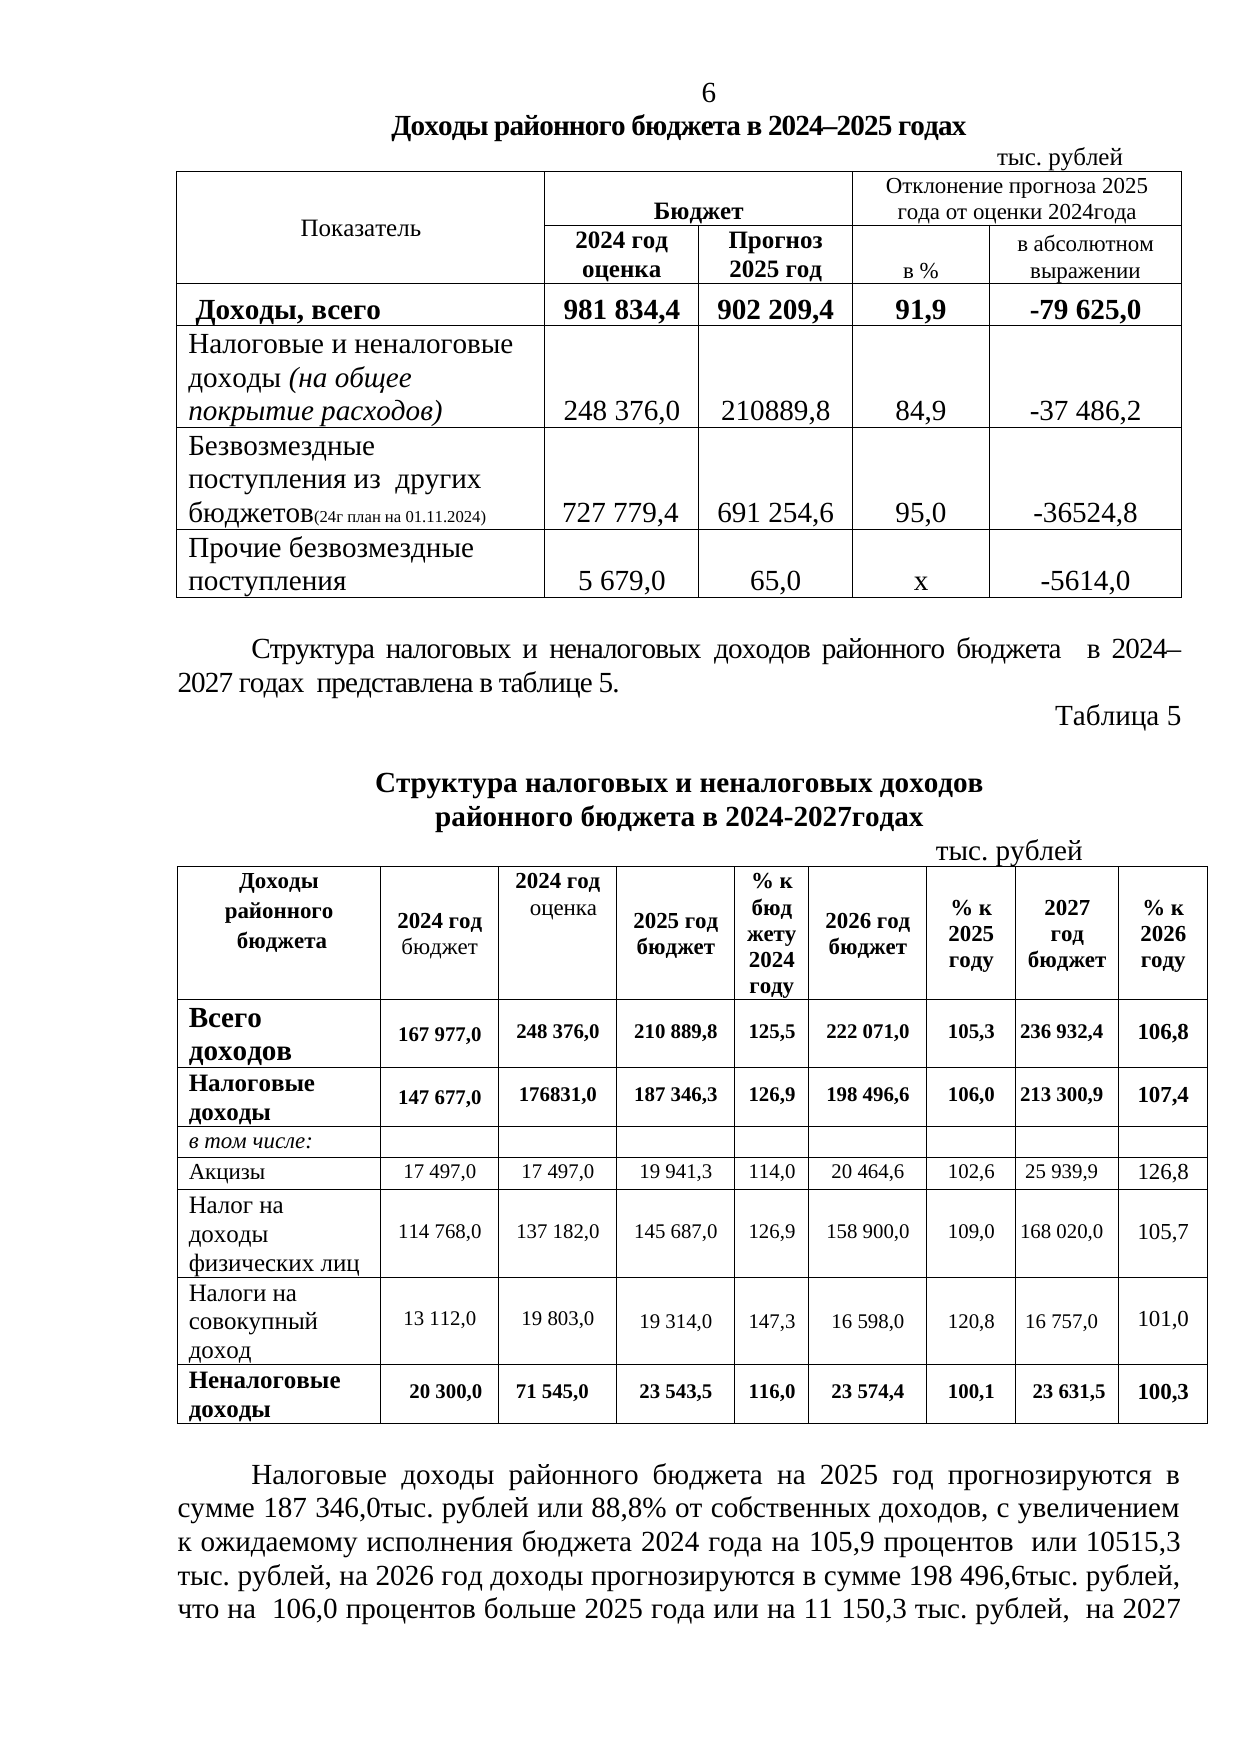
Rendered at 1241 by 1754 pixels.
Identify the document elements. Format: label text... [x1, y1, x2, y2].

table_cell 106,0 [927, 1068, 1015, 1126]
table_cell 2024 год оценка [545, 226, 698, 283]
table_cell в том числе: [178, 1127, 380, 1157]
table_header 2027 год бюджет [1016, 867, 1118, 999]
table_cell 222 071,0 [809, 1000, 926, 1067]
table_cell [1016, 1127, 1118, 1157]
table_cell Безвозмездные поступления из других бюджетов(24г план на 01.11.2024) [177, 428, 544, 529]
table_cell 114 768,0 [381, 1190, 498, 1277]
table_cell 101,0 [1119, 1278, 1207, 1364]
table_cell 102,6 [927, 1158, 1015, 1189]
table_cell 17 497,0 [381, 1158, 498, 1189]
table_cell [499, 1127, 616, 1157]
table_cell Налоговые и неналоговые доходы (на общее покрытие расходов) [177, 326, 544, 427]
table_cell 126,8 [1119, 1158, 1207, 1189]
table_cell 25 939,9 [1016, 1158, 1118, 1189]
table_cell 145 687,0 [617, 1190, 734, 1277]
table_cell х [853, 530, 989, 597]
table_cell 17 497,0 [499, 1158, 616, 1189]
table_cell 71 545,0 [499, 1365, 616, 1422]
table_header Бюджет [545, 172, 852, 224]
text Структура налоговых и неналоговых доходов [177, 766, 1181, 799]
table_cell 114,0 [735, 1158, 808, 1189]
table_cell 19 314,0 [617, 1278, 734, 1364]
text районного бюджета в 2024-2027годах [177, 799, 1181, 833]
text Таблица 5 [177, 698, 1181, 732]
table_cell 126,9 [735, 1068, 808, 1126]
table_header 2026 год бюджет [809, 867, 926, 999]
table_cell 691 254,6 [699, 428, 852, 529]
table_cell 105,7 [1119, 1190, 1207, 1277]
table_cell [735, 1127, 808, 1157]
table_cell 5 679,0 [545, 530, 698, 597]
table_cell 19 803,0 [499, 1278, 616, 1364]
table_cell в абсолютном выражении [990, 226, 1181, 283]
table_cell [1119, 1127, 1207, 1157]
table_cell -37 486,2 [990, 326, 1181, 427]
table_cell 95,0 [853, 428, 989, 529]
table_cell -36524,8 [990, 428, 1181, 529]
table_cell Налоговые доходы [178, 1068, 380, 1126]
table_cell 105,3 [927, 1000, 1015, 1067]
table_cell 16 757,0 [1016, 1278, 1118, 1364]
table_cell [617, 1127, 734, 1157]
table_cell Прогноз 2025 год [699, 226, 852, 283]
table_cell 210889,8 [699, 326, 852, 427]
text тыс. рублей [177, 142, 1125, 171]
text тыс. рублей [177, 833, 1181, 866]
table_header Показатель [177, 172, 544, 283]
table_header 2025 год бюджет [617, 867, 734, 999]
table_cell 236 932,4 [1016, 1000, 1118, 1067]
table_cell 168 020,0 [1016, 1190, 1118, 1277]
table_header 2024 год оценка [499, 867, 616, 999]
table_cell 13 112,0 [381, 1278, 498, 1364]
table_cell 120,8 [927, 1278, 1015, 1364]
table_header % к бюджету2024 году [735, 867, 808, 999]
table_cell 137 182,0 [499, 1190, 616, 1277]
table_header 2024 год бюджет [381, 867, 498, 999]
table_cell Неналоговые доходы [178, 1365, 380, 1422]
table_cell Акцизы [178, 1158, 380, 1189]
table_cell 198 496,6 [809, 1068, 926, 1126]
table_cell 106,8 [1119, 1000, 1207, 1067]
table_cell -5614,0 [990, 530, 1181, 597]
table_cell 126,9 [735, 1190, 808, 1277]
text Структура налоговых и неналоговых доходов районного бюджета в 2024–2027 годах представлена в таблице 5. [177, 631, 1181, 698]
table_cell [381, 1127, 498, 1157]
table_cell 187 346,3 [617, 1068, 734, 1126]
table_cell Всего доходов [178, 1000, 380, 1067]
table_cell 23 574,4 [809, 1365, 926, 1422]
table_cell 248 376,0 [545, 326, 698, 427]
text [177, 1457, 1181, 1625]
table_cell 981 834,4 [545, 284, 698, 325]
table_header % к 2026 году [1119, 867, 1207, 999]
table_cell 107,4 [1119, 1068, 1207, 1126]
table_cell 210 889,8 [617, 1000, 734, 1067]
table_header Доходы районного бюджета [178, 867, 380, 999]
text Доходы районного бюджета в 2024–2025 годах [177, 108, 1181, 142]
table_cell Доходы, всего [177, 284, 544, 325]
table_cell 116,0 [735, 1365, 808, 1422]
table_cell Налог на доходы физических лиц [178, 1190, 380, 1277]
table_cell 84,9 [853, 326, 989, 427]
table_cell 125,5 [735, 1000, 808, 1067]
table_cell 91,9 [853, 284, 989, 325]
table_cell 20 300,0 [381, 1365, 498, 1422]
table_cell 23 543,5 [617, 1365, 734, 1422]
table_cell Прочие безвозмездные поступления [177, 530, 544, 597]
table_cell 213 300,9 [1016, 1068, 1118, 1126]
table_cell 167 977,0 [381, 1000, 498, 1067]
table_cell 147,3 [735, 1278, 808, 1364]
table_cell 100,1 [927, 1365, 1015, 1422]
table_cell 16 598,0 [809, 1278, 926, 1364]
table_cell 147 677,0 [381, 1068, 498, 1126]
table_cell 158 900,0 [809, 1190, 926, 1277]
table_cell 176831,0 [499, 1068, 616, 1126]
table_header Отклонение прогноза 2025 года от оценки 2024года [853, 172, 1181, 224]
table_cell [927, 1127, 1015, 1157]
table_cell 109,0 [927, 1190, 1015, 1277]
table_cell 23 631,5 [1016, 1365, 1118, 1422]
table_cell 65,0 [699, 530, 852, 597]
table_cell в % [853, 226, 989, 283]
table_cell -79 625,0 [990, 284, 1181, 325]
table_cell 902 209,4 [699, 284, 852, 325]
table_header % к 2025 году [927, 867, 1015, 999]
table_cell [809, 1127, 926, 1157]
table_cell Налоги на совокупный доход [178, 1278, 380, 1364]
table_cell 100,3 [1119, 1365, 1207, 1422]
table_cell 727 779,4 [545, 428, 698, 529]
table_cell 20 464,6 [809, 1158, 926, 1189]
table_cell 248 376,0 [499, 1000, 616, 1067]
table_cell 19 941,3 [617, 1158, 734, 1189]
